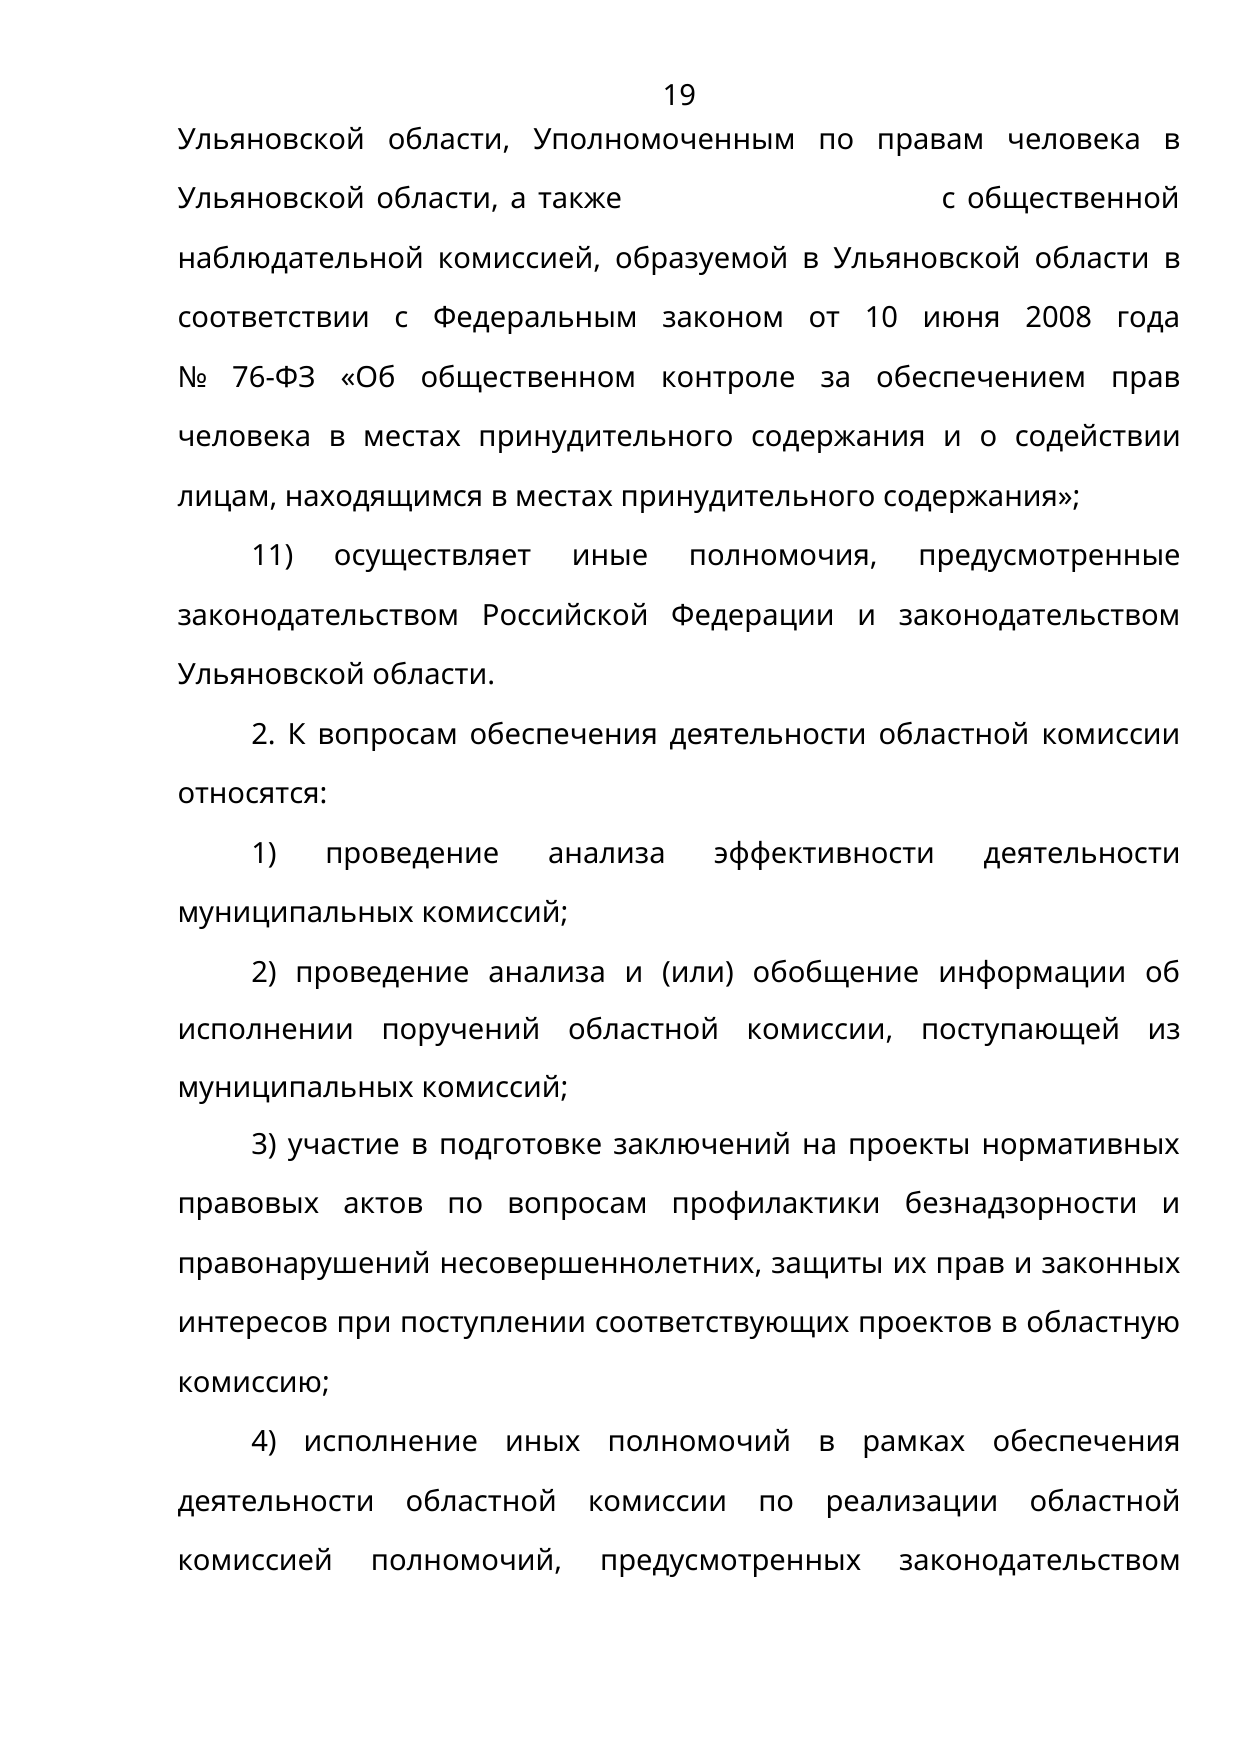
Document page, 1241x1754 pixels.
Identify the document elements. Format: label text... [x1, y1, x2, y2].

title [177, 118, 1181, 515]
title 2) проведение анализа и (или) обобщение информации об исполнении поручений областной комиссии, поступающей из муниципальных комиссий; [177, 951, 1181, 1106]
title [177, 1421, 1181, 1579]
title 11) осуществляет иные полномочия, предусмотренные законодательством Российской Федерации и законодательством Ульяновской области. [177, 534, 1181, 693]
title 3) участие в подготовке заключений на проекты нормативных правовых актов по вопросам профилактики безнадзорности и правонарушений несовершеннолетних, защиты их прав и законных интересов при поступлении соответствующих проектов в областную комиссию; [177, 1123, 1181, 1401]
title 2. К вопросам обеспечения деятельности областной комиссии относятся: [177, 713, 1181, 812]
title 1) проведение анализа эффективности деятельности муниципальных комиссий; [177, 832, 1181, 931]
